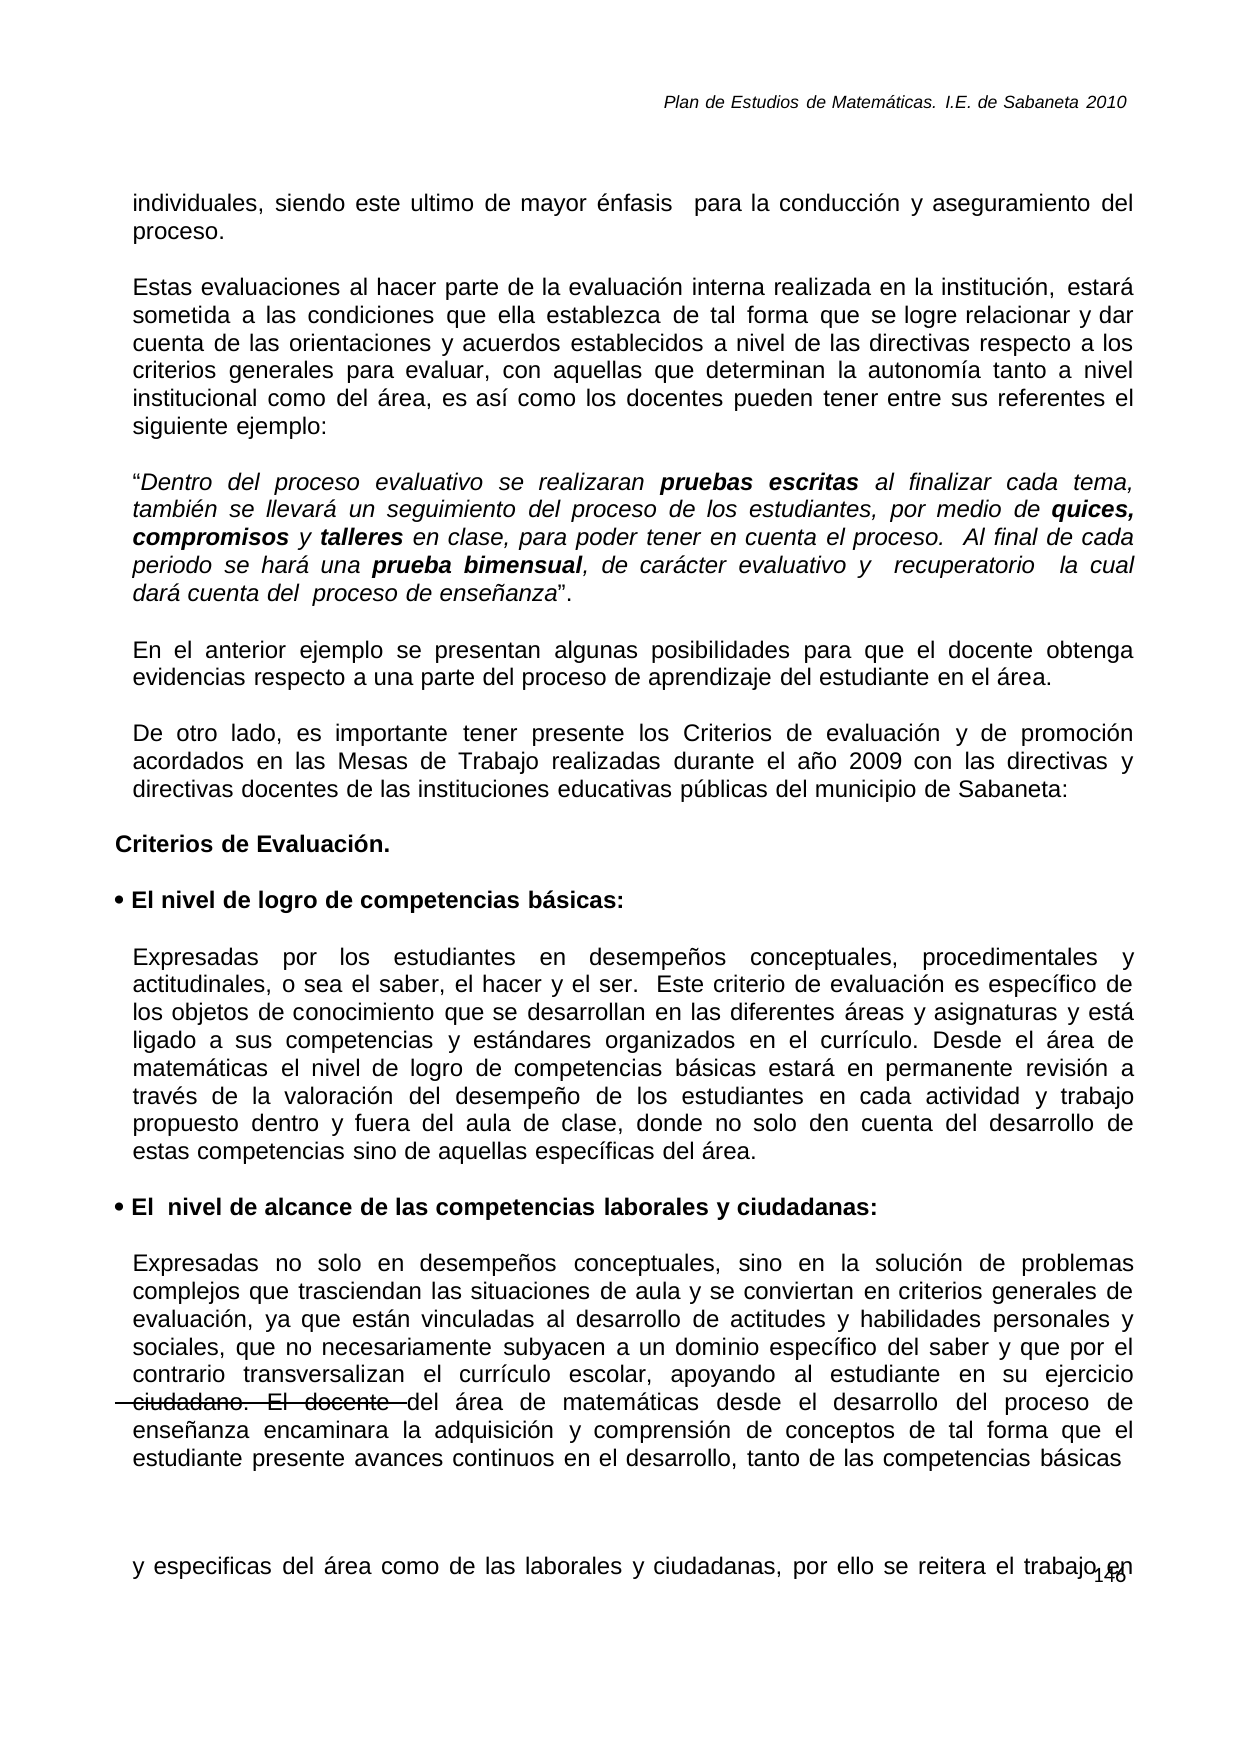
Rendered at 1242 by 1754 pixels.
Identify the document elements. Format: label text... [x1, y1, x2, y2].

text Criterios de Evaluación. [115, 830, 1142, 858]
text Estas evaluaciones al hacer parte de la evaluación interna realizada en la institución, estará sometida a las condiciones que ella establezca de tal forma que se logre relacionar y dar cuenta de las orientaciones y acuerdos establecidos a nivel de las directivas respecto a los criterios generales para evaluar, con aquellas que determinan la autonomía tanto a nivel institucional como del área, es así como los docentes pueden tener entre sus referentes el siguiente ejemplo: [132, 273, 1134, 439]
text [132, 1552, 1134, 1579]
text Expresadas no solo en desempeños conceptuales, sino en la solución de problemas complejos que trasciendan las situaciones de aula y se conviertan en criterios generales de evaluación, ya que están vinculadas al desarrollo de actitudes y habilidades personales y sociales, que no necesariamente subyacen a un dominio específico del saber y que por el contrario transversalizan el currículo escolar, apoyando al estudiante en su ejercicio ciudadano. El docente del área de matemáticas desde el desarrollo del proceso de enseñanza encaminara la adquisición y comprensión de conceptos de tal forma que el estudiante presente avances continuos en el desarrollo, tanto de las competencias básicas [132, 1249, 1134, 1471]
text  El nivel de alcance de las competencias laborales y ciudadanas: [115, 1193, 1142, 1220]
text De otro lado, es importante tener presente los Criterios de evaluación y de promoción acordados en las Mesas de Trabajo realizadas durante el año 2009 con las directivas y directivas docentes de las instituciones educativas públicas del municipio de Sabaneta: [132, 719, 1134, 802]
text  El nivel de logro de competencias básicas: [115, 886, 1142, 914]
text En el anterior ejemplo se presentan algunas posibilidades para que el docente obtenga evidencias respecto a una parte del proceso de aprendizaje del estudiante en el área. [132, 636, 1134, 691]
text “Dentro del proceso evaluativo se realizaran pruebas escritas al finalizar cada tema, también se llevará un seguimiento del proceso de los estudiantes, por medio de quices, compromisos y talleres en clase, para poder tener en cuenta el proceso. Al final de cada periodo se hará una prueba bimensual, de carácter evaluativo y recuperatorio la cual dará cuenta del proceso de enseñanza”. [132, 468, 1134, 607]
text individuales, siendo este ultimo de mayor énfasis para la conducción y aseguramiento del proceso. [132, 189, 1134, 245]
text Expresadas por los estudiantes en desempeños conceptuales, procedimentales y actitudinales, o sea el saber, el hacer y el ser. Este criterio de evaluación es específico de los objetos de conocimiento que se desarrollan en las diferentes áreas y asignaturas y está ligado a sus competencias y estándares organizados en el currículo. Desde el área de matemáticas el nivel de logro de competencias básicas estará en permanente revisión a través de la valoración del desempeño de los estudiantes en cada actividad y trabajo propuesto dentro y fuera del aula de clase, donde no solo den cuenta del desarrollo de estas competencias sino de aquellas específicas del área. [132, 942, 1134, 1165]
